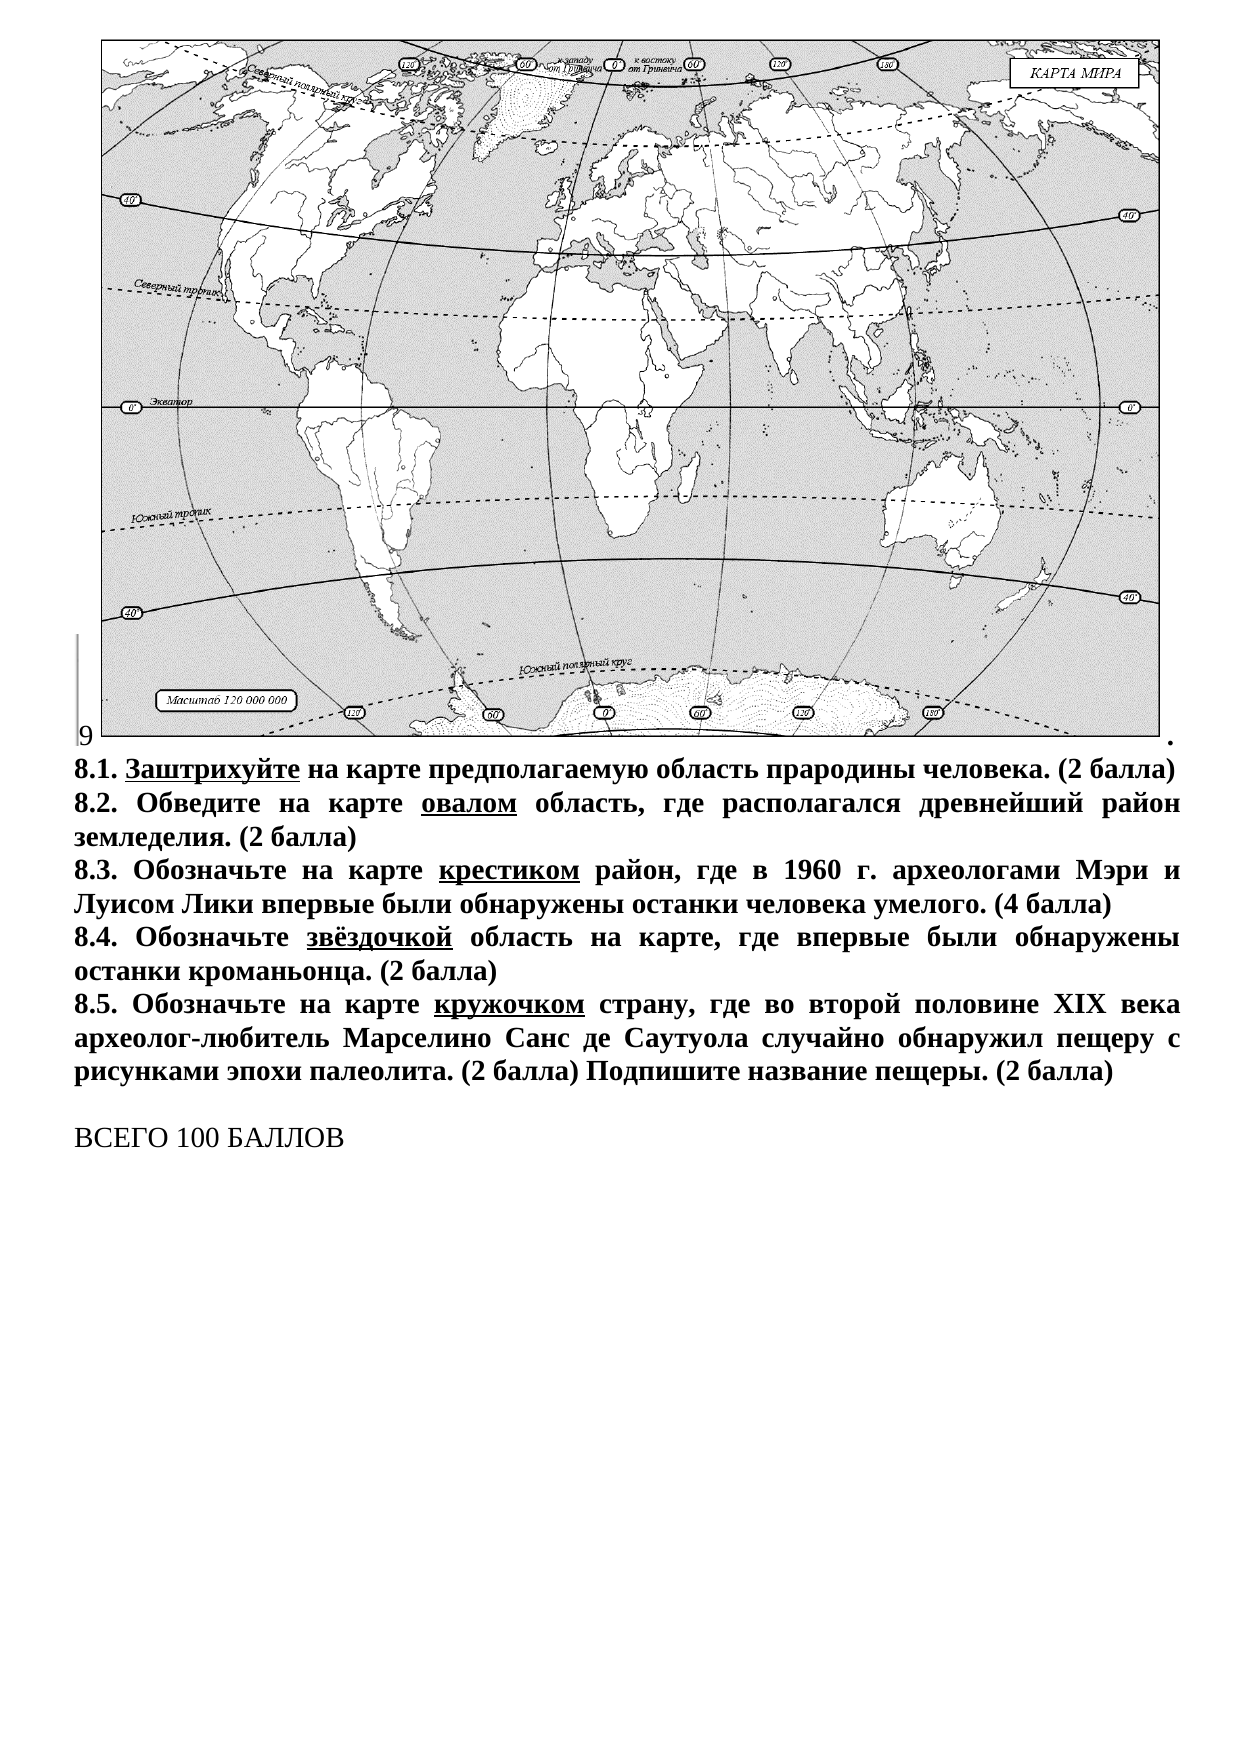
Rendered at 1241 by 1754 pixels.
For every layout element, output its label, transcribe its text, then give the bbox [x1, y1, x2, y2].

picture [93, 29, 1167, 746]
text 8.3. Обозначьте на карте крестиком район, где в 1960 г. археологами Мэри и Луисом Лики впервые были обнаружены останки человека умелого. (4 балла) [74, 852, 1181, 919]
text 8.2. Обведите на карте овалом область, где располагался древнейший район земледелия. (2 балла) [74, 785, 1181, 852]
text ВСЕГО 100 БАЛЛОВ [74, 1121, 1181, 1154]
text 8.4. Обозначьте звёздочкой область на карте, где впервые были обнаружены останки кроманьонца. (2 балла) [74, 919, 1181, 986]
text 8.5. Обозначьте на карте кружочком страну, где во второй половине XIX века археолог-любитель Марселино Санс де Саутуола случайно обнаружил пещеру с рисунками эпохи палеолита. (2 балла) Подпишите название пещеры. (2 балла) [74, 986, 1181, 1087]
text 8.1. Заштрихуйте на карте предполагаемую область прародины человека. (2 балла) [74, 752, 1181, 785]
